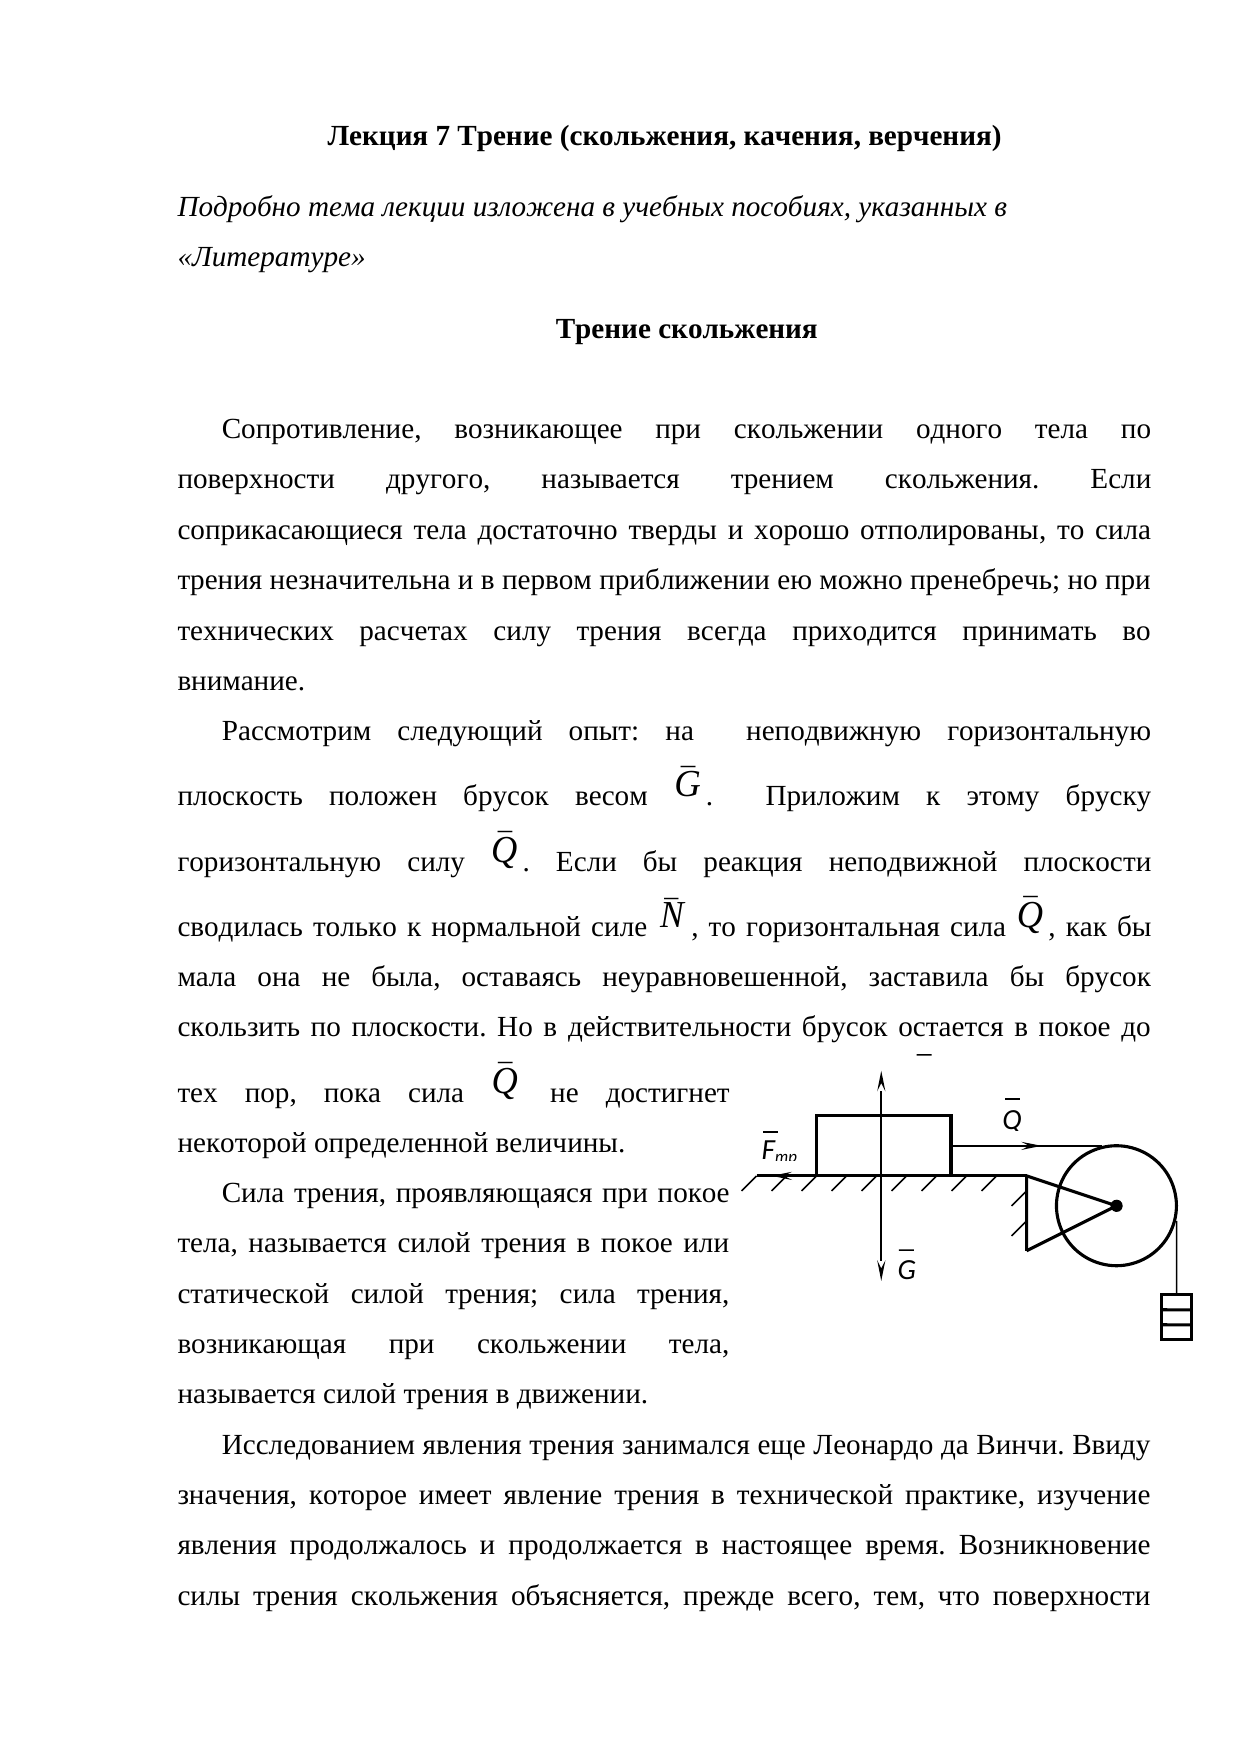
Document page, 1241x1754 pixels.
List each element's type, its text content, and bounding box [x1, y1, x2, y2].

text Трение скольжения [177, 311, 1152, 344]
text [177, 1427, 1152, 1611]
text Лекция 7 Трение (скольжения, качения, верчения) [177, 118, 1152, 152]
text Рассмотрим следующий опыт: на неподвижную горизонтальную плоскость положен брусок весом . Приложим к этому бруску горизонтальную силу . Если бы реакция неподвижной плоскости сводилась только к нормальной силе , то горизонтальная сила , как бы мала она не была, оставаясь неуравновешенной, заставила бы брусок скользить по плоскости. Но в действительности брусок остается в покое до тех пор, пока сила не достигнет некоторой определенной величины. [177, 713, 1152, 1158]
text Сила трения, проявляющаяся при покое тела, называется силой трения в покое или статической силой трения; сила трения, возникающая при скольжении тела, называется силой трения в движении. [177, 1175, 1152, 1410]
text Подробно тема лекции изложена в учебных пособиях, указанных в «Литературе» [177, 189, 1152, 273]
text Сопротивление, возникающее при скольжении одного тела по поверхности другого, называется трением скольжения. Если соприкасающиеся тела достаточно тверды и хорошо отполированы, то сила трения незначительна и в первом приближении ею можно пренебречь; но при технических расчетах силу трения всегда приходится принимать во внимание. [177, 411, 1152, 696]
